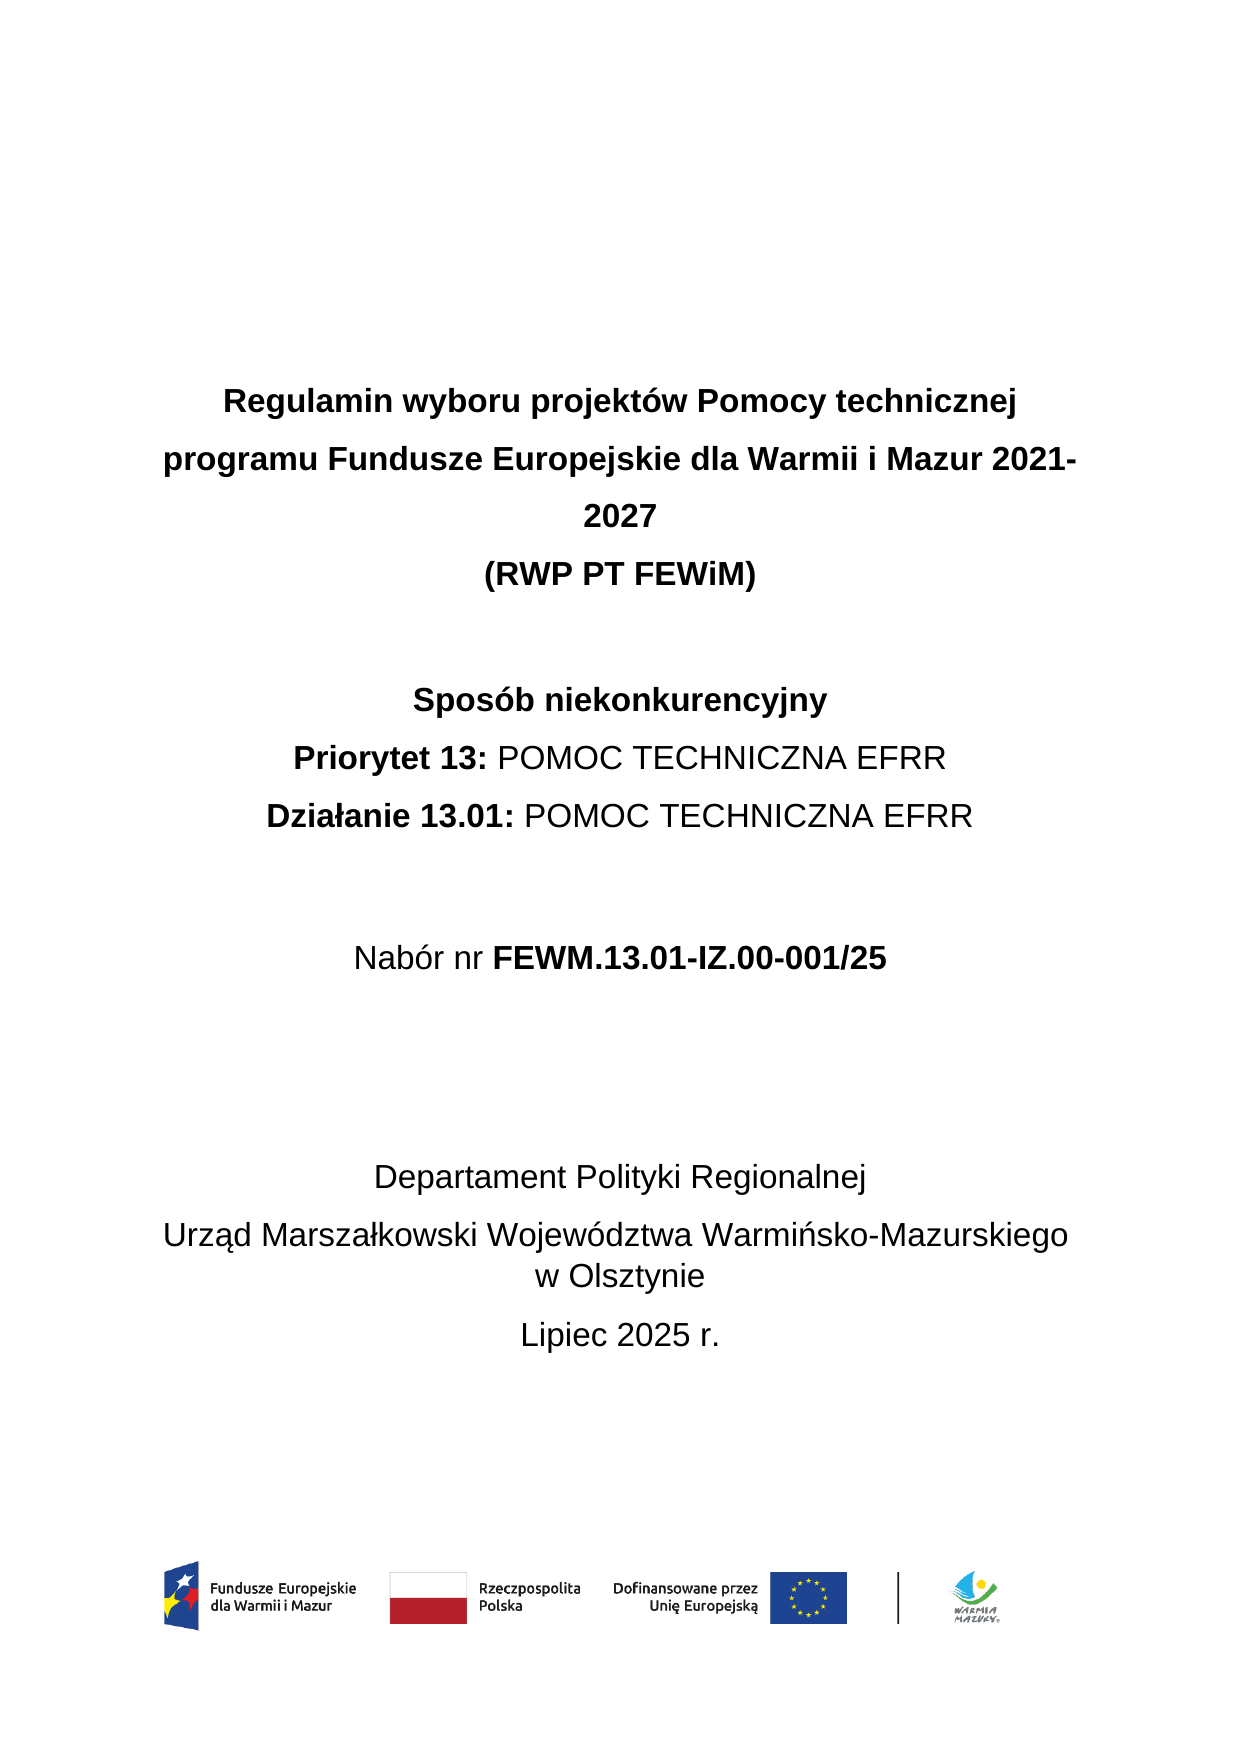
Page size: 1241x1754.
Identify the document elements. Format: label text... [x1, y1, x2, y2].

text Sposób niekonkurencyjny [148, 680, 1093, 718]
text Urząd Marszałkowski Województwa Warmińsko-Mazurskiego w Olsztynie [148, 1215, 1093, 1295]
text Nabór nr FEWM.13.01-IZ.00-001/25 [148, 907, 1093, 977]
text Działanie 13.01: POMOC TECHNICZNA EFRR [148, 796, 1093, 834]
text Regulamin wyboru projektów Pomocy technicznej [148, 381, 1093, 419]
text (RWP PT FEWiM) [148, 554, 1093, 592]
text Departament Polityki Regionalnej [148, 1157, 1093, 1195]
picture [147, 1544, 1093, 1647]
text Priorytet 13: POMOC TECHNICZNA EFRR [148, 738, 1093, 776]
text programu Fundusze Europejskie dla Warmii i Mazur 2021-2027 [148, 438, 1093, 534]
text Lipiec 2025 r. [148, 1314, 1093, 1353]
